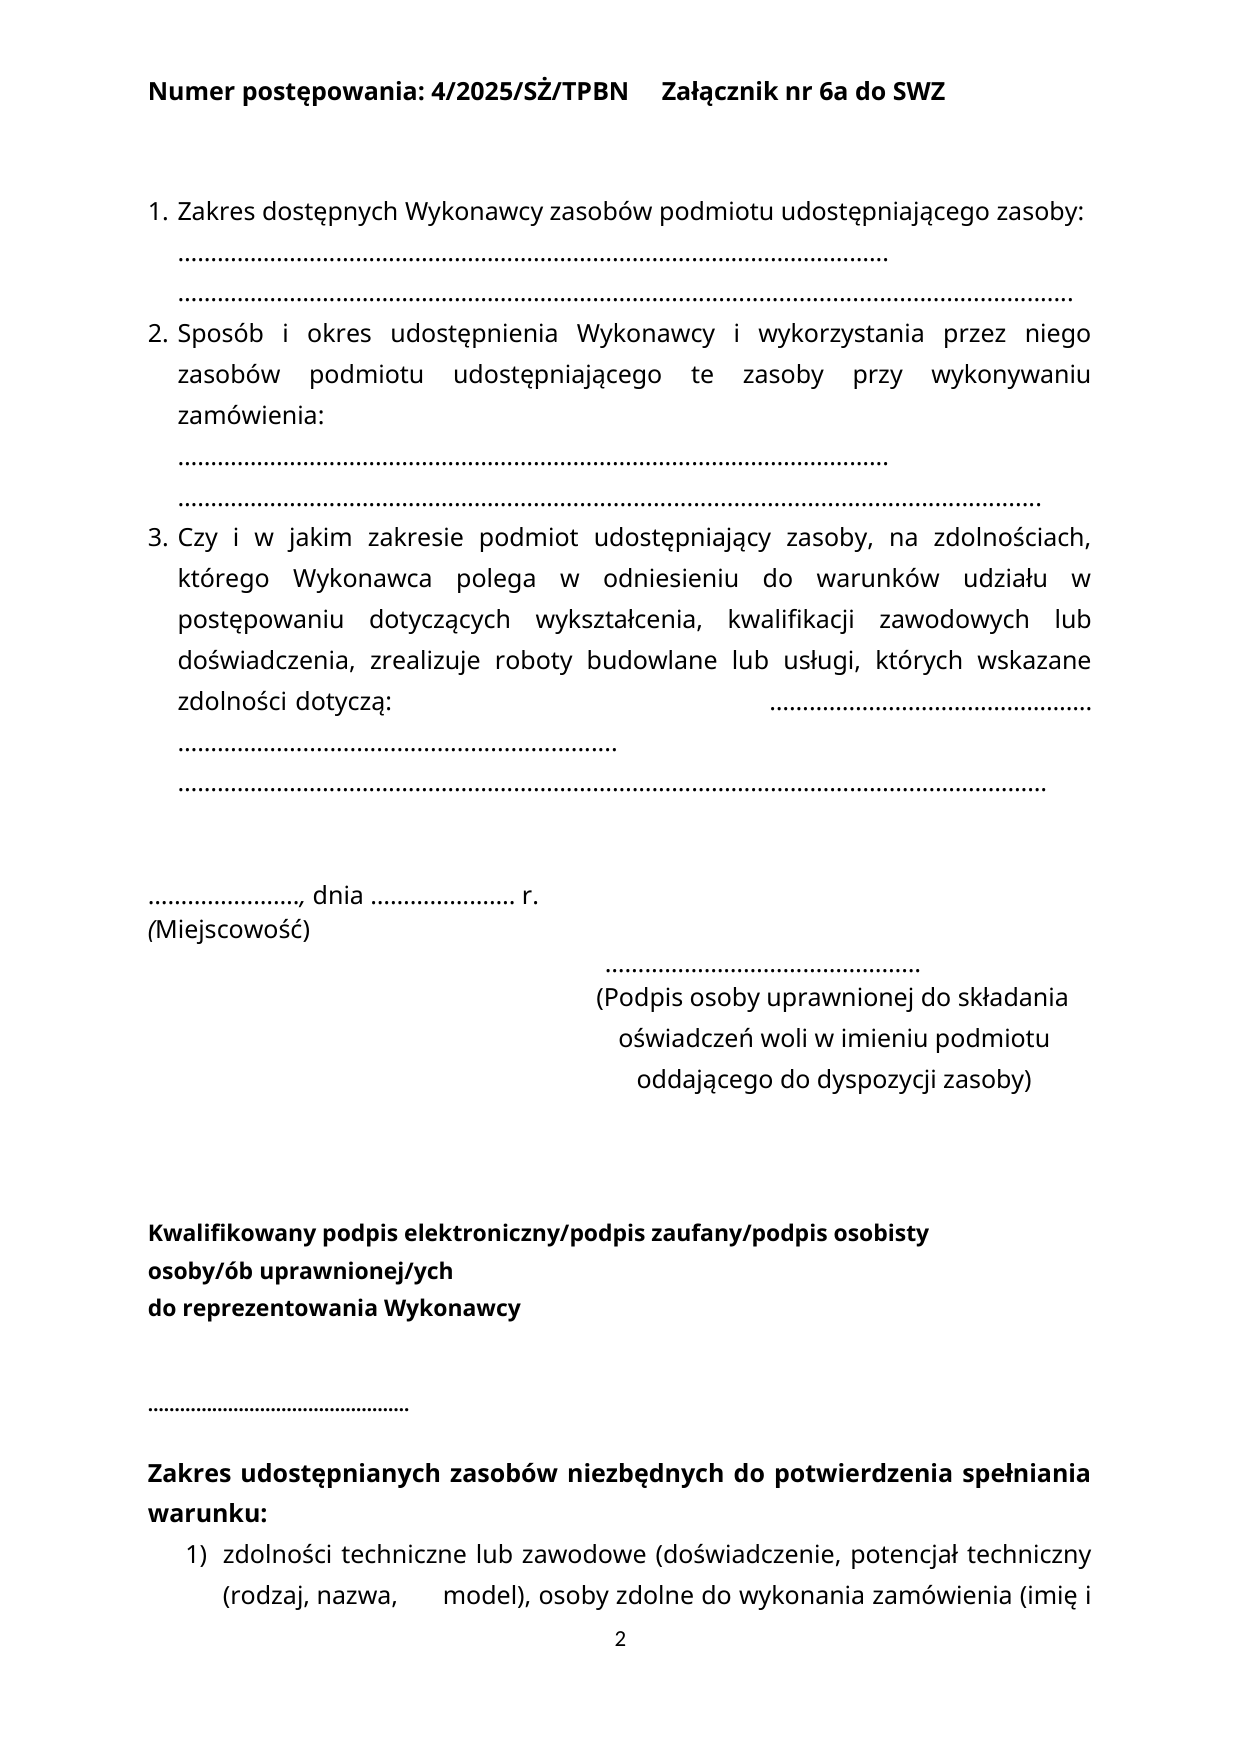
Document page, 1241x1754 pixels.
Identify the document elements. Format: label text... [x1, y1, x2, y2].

list Zakres dostępnych Wykonawcy zasobów podmiotu udostępniającego zasoby: [148, 193, 1092, 227]
text Zakres udostępnianych zasobów niezbędnych do potwierdzenia spełniania warunku: [148, 1455, 1092, 1530]
text do reprezentowania Wykonawcy [148, 1292, 1092, 1324]
text (Miejscowość) [148, 912, 1092, 946]
list Czy i w jakim zakresie podmiot udostępniający zasoby, na zdolnościach, którego Wykonawca polega w odniesieniu do warunków udziału w postępowaniu dotyczących wykształcenia, kwalifikacji zawodowych lub doświadczenia, zrealizuje roboty budowlane lub usługi, których wskazane zdolności dotyczą: ………………………………………….………………................................................ [148, 520, 1092, 758]
text ……………………………………………………………………………………………...…………………………………………………………………............................................................ [177, 234, 1092, 309]
text ……………………………………………………………………………………………...……………………………………………………...................................................................... [177, 438, 1092, 513]
text Kwalifikowany podpis elektroniczny/podpis zaufany/podpis osobisty [148, 1217, 1092, 1249]
text …………………………………………. [148, 1391, 1092, 1417]
text (Podpis osoby uprawnionej do składania oświadczeń woli w imieniu podmiotu oddającego do dyspozycji zasoby) [148, 980, 1092, 1096]
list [185, 1537, 1092, 1612]
text …………….……., dnia …………………. r. [148, 878, 1092, 912]
text ………………………………………… [148, 946, 1092, 980]
text osoby/ób uprawnionej/ych [148, 1255, 1092, 1286]
text …………………………………………………………………………………………………...……………… [177, 765, 1092, 799]
list Sposób i okres udostępnienia Wykonawcy i wykorzystania przez niego zasobów podmiotu udostępniającego te zasoby przy wykonywaniu zamówienia: [148, 316, 1092, 432]
